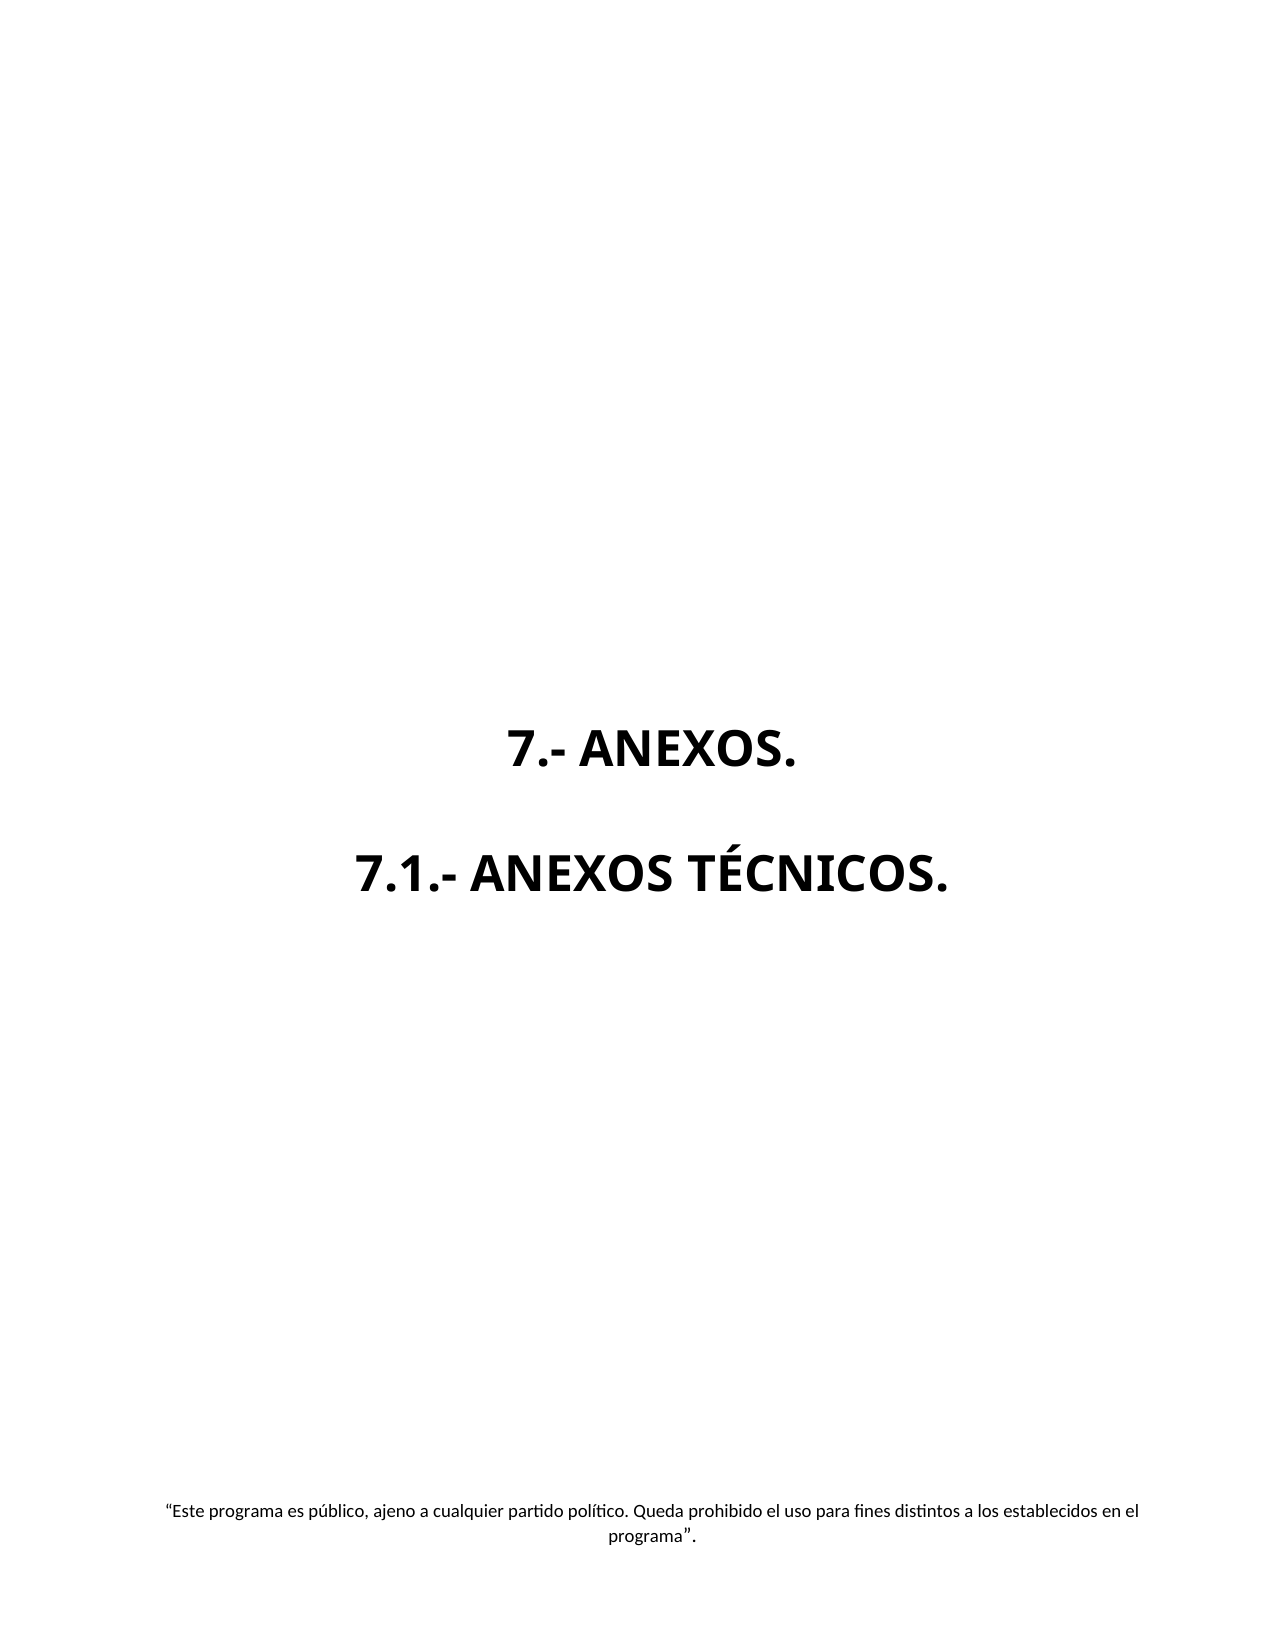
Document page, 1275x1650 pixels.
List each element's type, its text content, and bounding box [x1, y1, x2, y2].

text 7.1.- ANEXOS TÉCNICOS. [148, 838, 1157, 906]
text 7.- ANEXOS. [148, 713, 1157, 781]
